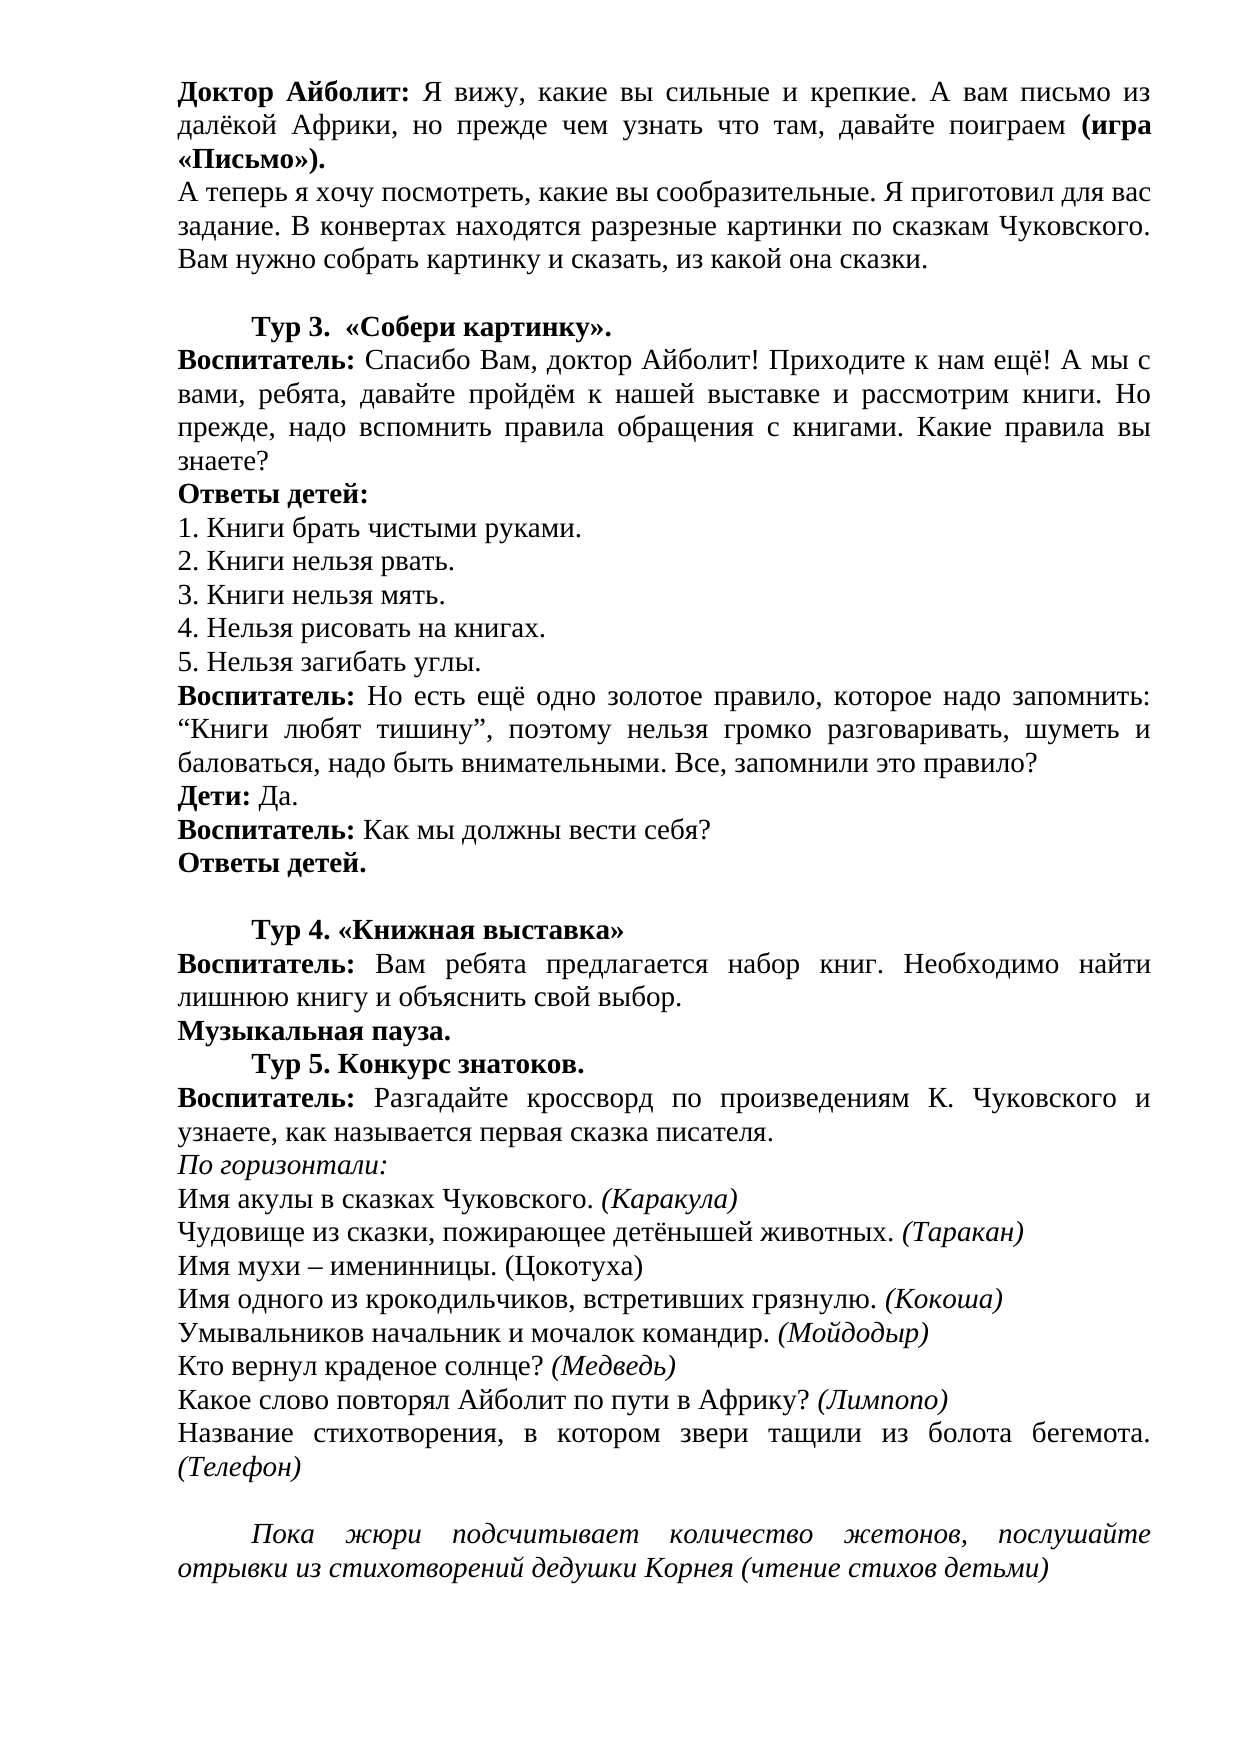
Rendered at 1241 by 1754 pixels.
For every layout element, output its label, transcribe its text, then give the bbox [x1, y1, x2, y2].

text Воспитатель: Спасибо Вам, доктор Айболит! Приходите к нам ещё! А мы с вами, ребята, давайте пройдём к нашей выставке и рассмотрим книги. Но прежде, надо вспомнить правила обращения с книгами. Какие правила вы знаете? [177, 342, 1152, 476]
text Тур 3. «Собери картинку». [177, 309, 1152, 342]
text Имя мухи – именинницы. (Цокотуха) [177, 1248, 1152, 1281]
text По горизонтали: [177, 1147, 1152, 1181]
text А теперь я хочу посмотреть, какие вы сообразительные. Я приготовил для вас задание. В конвертах находятся разрезные картинки по сказкам Чуковского. Вам нужно собрать картинку и сказать, из какой она сказки. [177, 174, 1152, 275]
text Ответы детей: [177, 476, 1152, 510]
text Имя одного из крокодильчиков, встретивших грязнулю. (Кокоша) [177, 1281, 1152, 1315]
list Музыкальная пауза. [177, 1013, 1152, 1047]
text 5. Нельзя загибать углы. [177, 644, 1152, 678]
text Название стихотворения, в котором звери тащили из болота бегемота. (Телефон) [177, 1416, 1152, 1483]
list Пока жюри подсчитывает количество жетонов, послушайте отрывки из стихотворений дедушки Корнея (чтение стихов детьми) [177, 1516, 1152, 1583]
text Имя акулы в сказках Чуковского. (Каракула) [177, 1181, 1152, 1214]
text Воспитатель: Но есть ещё одно золотое правило, которое надо запомнить: “Книги любят тишину”, поэтому нельзя громко разговаривать, шуметь и баловаться, надо быть внимательными. Все, запомнили это правило? [177, 678, 1152, 778]
text Ответы детей. [177, 845, 1152, 879]
text Какое слово повторял Айболит по пути в Африку? (Лимпопо) [177, 1382, 1152, 1416]
text Воспитатель: Как мы должны вести себя? [177, 812, 1152, 845]
text Тур 4. «Книжная выставка» [177, 912, 1152, 946]
text 3. Книги нельзя мять. [177, 577, 1152, 611]
text Умывальников начальник и мочалок командир. (Мойдодыр) [177, 1315, 1152, 1348]
text 4. Нельзя рисовать на книгах. [177, 611, 1152, 644]
text 2. Книги нельзя рвать. [177, 543, 1152, 577]
list Тур 5. Конкурс знатоков. [177, 1047, 1152, 1080]
text Воспитатель: Вам ребята предлагается набор книг. Необходимо найти лишнюю книгу и объяснить свой выбор. [177, 946, 1152, 1013]
text Кто вернул краденое солнце? (Медведь) [177, 1348, 1152, 1382]
text Доктор Айболит: Я вижу, какие вы сильные и крепкие. А вам письмо из далёкой Африки, но прежде чем узнать что там, давайте поиграем (игра «Письмо»). [177, 74, 1152, 174]
text Воспитатель: Разгадайте кроссворд по произведениям К. Чуковского и узнаете, как называется первая сказка писателя. [177, 1080, 1152, 1147]
text Чудовище из сказки, пожирающее детёнышей животных. (Таракан) [177, 1214, 1152, 1248]
text Дети: Да. [177, 778, 1152, 812]
text 1. Книги брать чистыми руками. [177, 510, 1152, 543]
